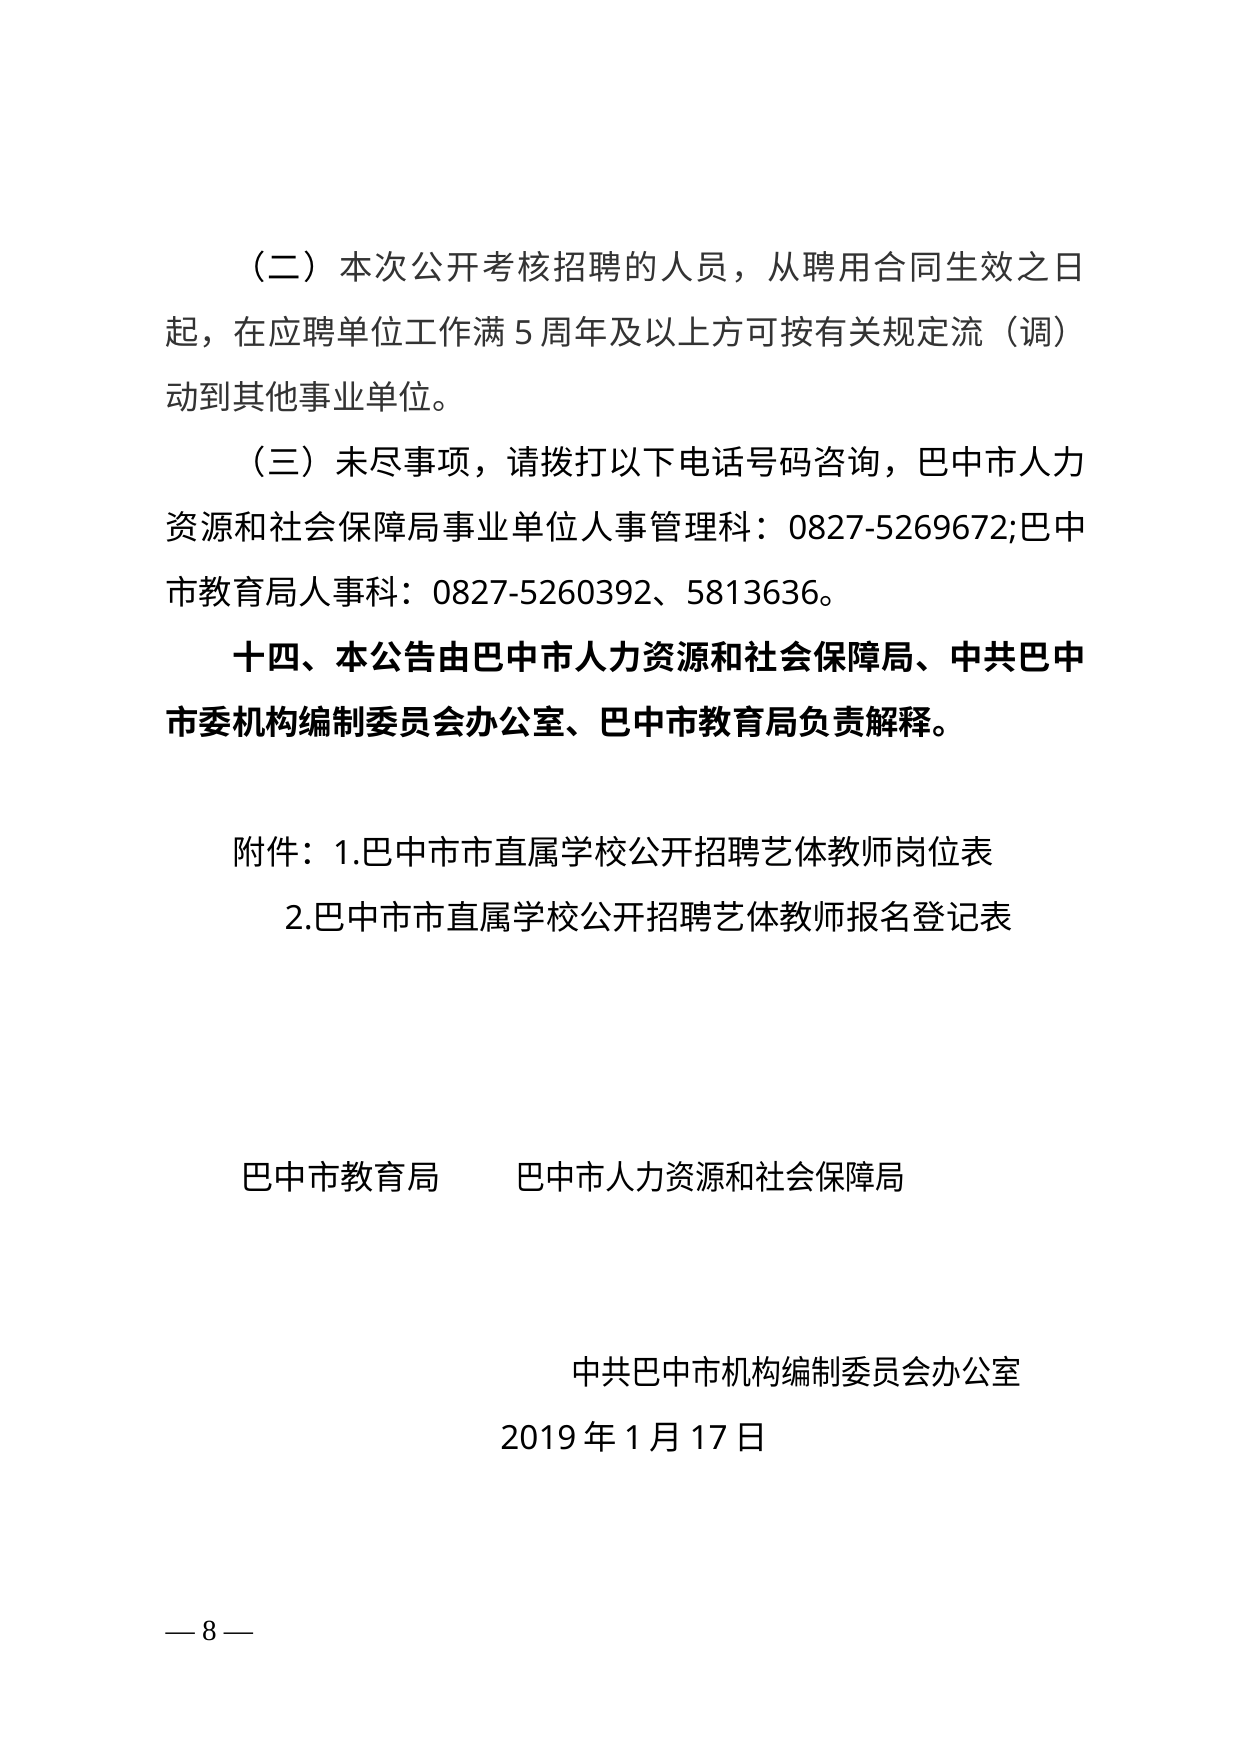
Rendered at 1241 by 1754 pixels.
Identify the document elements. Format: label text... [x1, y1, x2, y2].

text （二）本次公开考核招聘的人员，从聘用合同生效之日起，在应聘单位工作满5周年及以上方可按有关规定流（调）动到其他事业单位。 [165, 233, 1087, 309]
text （三）未尽事项，请拨打以下电话号码咨询，巴中市人力资源和社会保障局事业单位人事管理科：0827-5269672;巴中市教育局人事科：0827-5260392、5813636。 [165, 549, 1087, 623]
text 巴中市教育局 巴中市人力资源和社会保障局 [165, 1143, 1087, 1208]
text 2.巴中市市直属学校公开招聘艺体教师报名登记表 [165, 883, 1087, 948]
text （二）本次公开考核招聘的人员，从聘用合同生效之日起，在应聘单位工作满5周年及以上方可按有关规定流（调）动到其他事业单位。 [165, 354, 1087, 428]
text 十四、本公告由巴中市人力资源和社会保障局、中共巴中市委机构编制委员会办公室、巴中市教育局负责解释。 [165, 623, 1087, 753]
text 附件：1.巴中市市直属学校公开招聘艺体教师岗位表 [165, 818, 1087, 883]
text 中共巴中市机构编制委员会办公室 [165, 1338, 1087, 1403]
text （三）未尽事项，请拨打以下电话号码咨询，巴中市人力资源和社会保障局事业单位人事管理科：0827-5269672;巴中市教育局人事科：0827-5260392、5813636。 [165, 428, 1087, 504]
text 2019年1月17日 [165, 1403, 1087, 1468]
